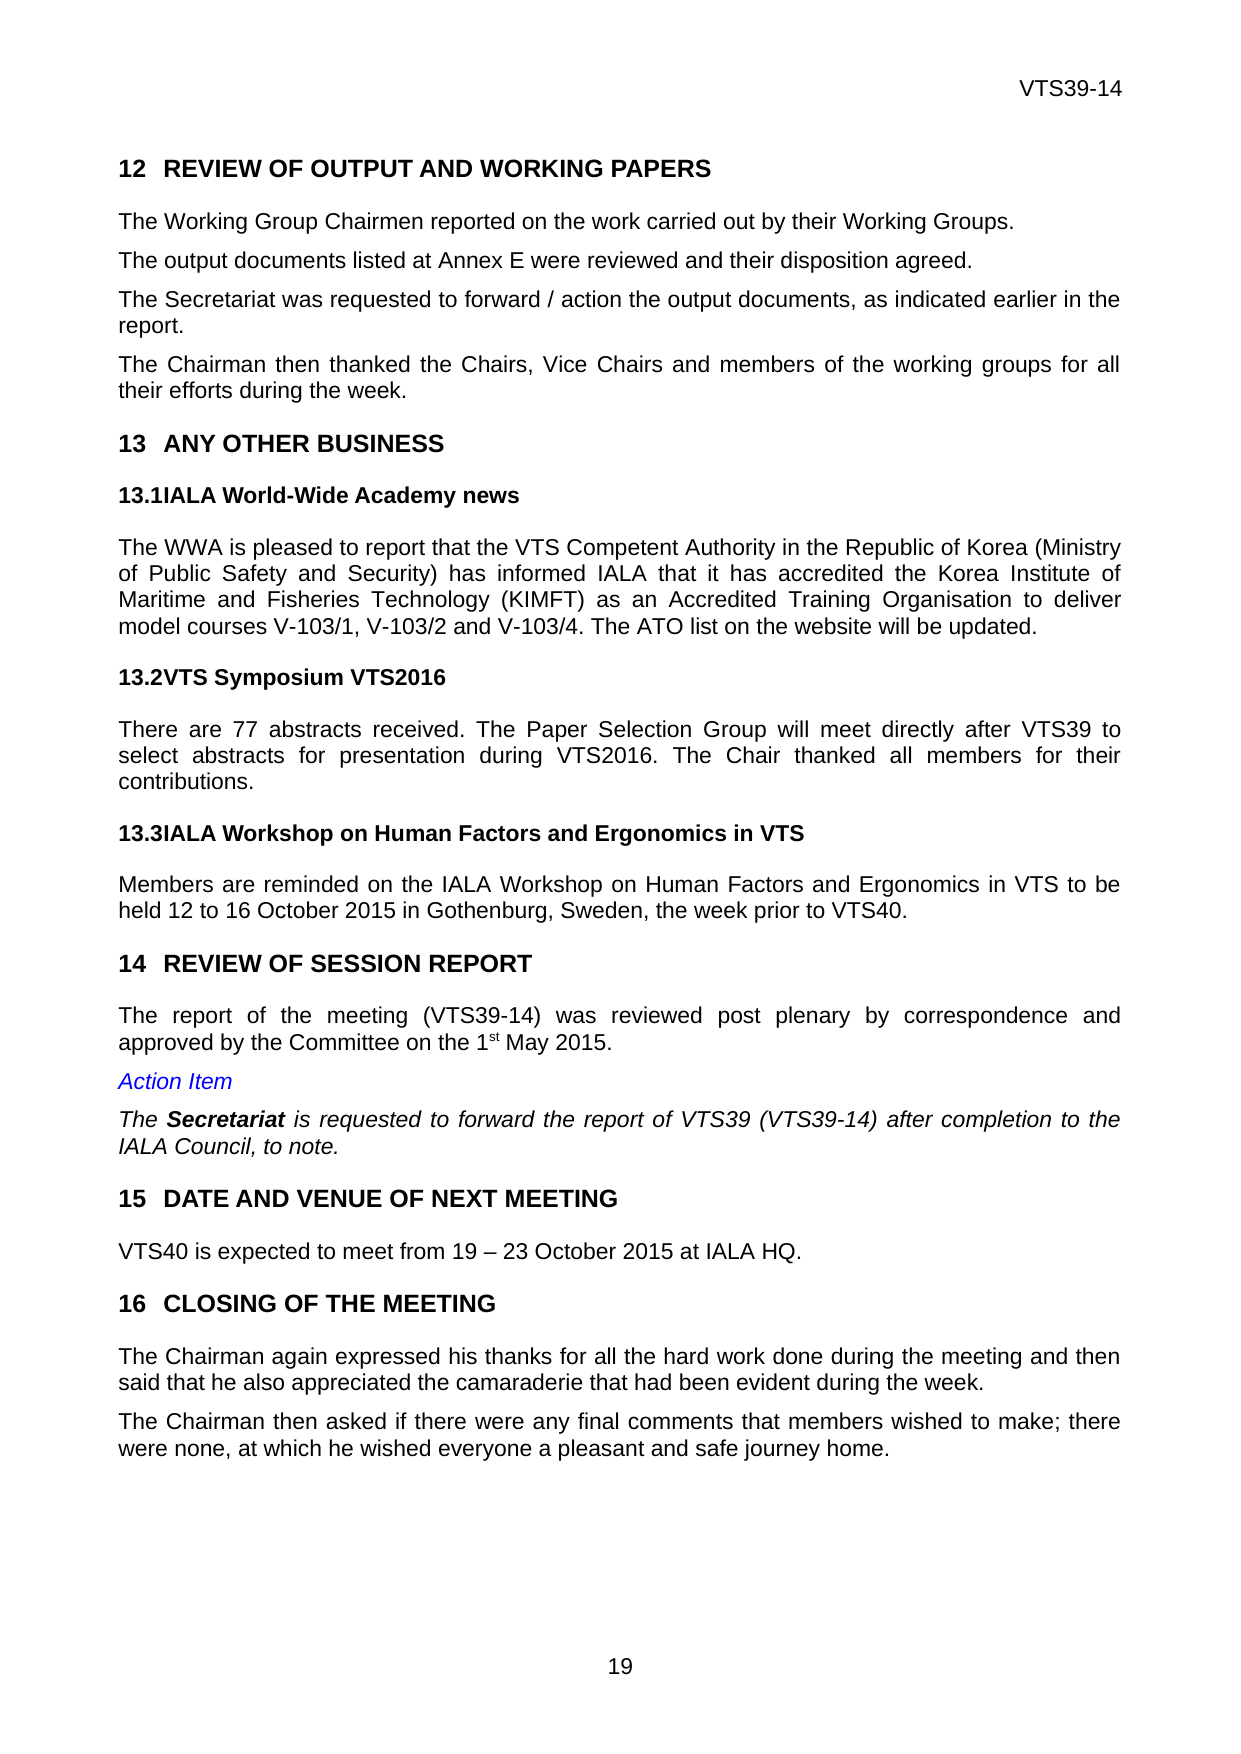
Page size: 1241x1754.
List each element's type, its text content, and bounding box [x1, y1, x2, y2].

subtitle Closing of the Meeting [118, 1289, 1122, 1318]
text There are 77 abstracts received. The Paper Selection Group will meet directly after VTS39 to select abstracts for presentation during VTS2016. The Chair thanked all members for their contributions. [118, 716, 1122, 794]
text The output documents listed at Annex E were reviewed and their disposition agreed. [118, 247, 1122, 273]
text Action Item [118, 1068, 1122, 1094]
text The Chairman then thanked the Chairs, Vice Chairs and members of the working groups for all their efforts during the week. [118, 351, 1122, 404]
text The Working Group Chairmen reported on the work carried out by their Working Groups. [118, 208, 1122, 234]
text The report of the meeting (VTS39-14) was reviewed post plenary by correspondence and approved by the Committee on the 1st May 2015. [118, 1002, 1122, 1055]
text VTS40 is expected to meet from 19 – 23 October 2015 at IALA HQ. [118, 1238, 1122, 1264]
text Members are reminded on the IALA Workshop on Human Factors and Ergonomics in VTS to be held 12 to 16 October 2015 in Gothenburg, Sweden, the week prior to VTS40. [118, 871, 1122, 924]
text The Secretariat is requested to forward the report of VTS39 (VTS39-14) after completion to the IALA Council, to note. [118, 1106, 1122, 1159]
text The WWA is pleased to report that the VTS Competent Authority in the Republic of Korea (Ministry of Public Safety and Security) has informed IALA that it has accredited the Korea Institute of Maritime and Fisheries Technology (KIMFT) as an Accredited Training Organisation to deliver model courses V-103/1, V-103/2 and V-103/4. The ATO list on the website will be updated. [118, 534, 1122, 639]
subtitle Review of Session Report [118, 949, 1122, 977]
text The Chairman again expressed his thanks for all the hard work done during the meeting and then said that he also appreciated the camaraderie that had been evident during the week. [118, 1343, 1122, 1396]
subtitle Any Other Business [118, 429, 1122, 457]
subtitle VTS Symposium VTS2016 [118, 664, 1122, 691]
subtitle Date and venue of next meeting [118, 1184, 1122, 1213]
subtitle IALA Workshop on Human Factors and Ergonomics in VTS [118, 819, 1122, 846]
text The Secretariat was requested to forward / action the output documents, as indicated earlier in the report. [118, 286, 1122, 338]
subtitle IALA World-Wide Academy news [118, 482, 1122, 509]
subtitle Review of output and working papers [118, 154, 1122, 183]
text The Chairman then asked if there were any final comments that members wished to make; there were none, at which he wished everyone a pleasant and safe journey home. [118, 1408, 1122, 1461]
